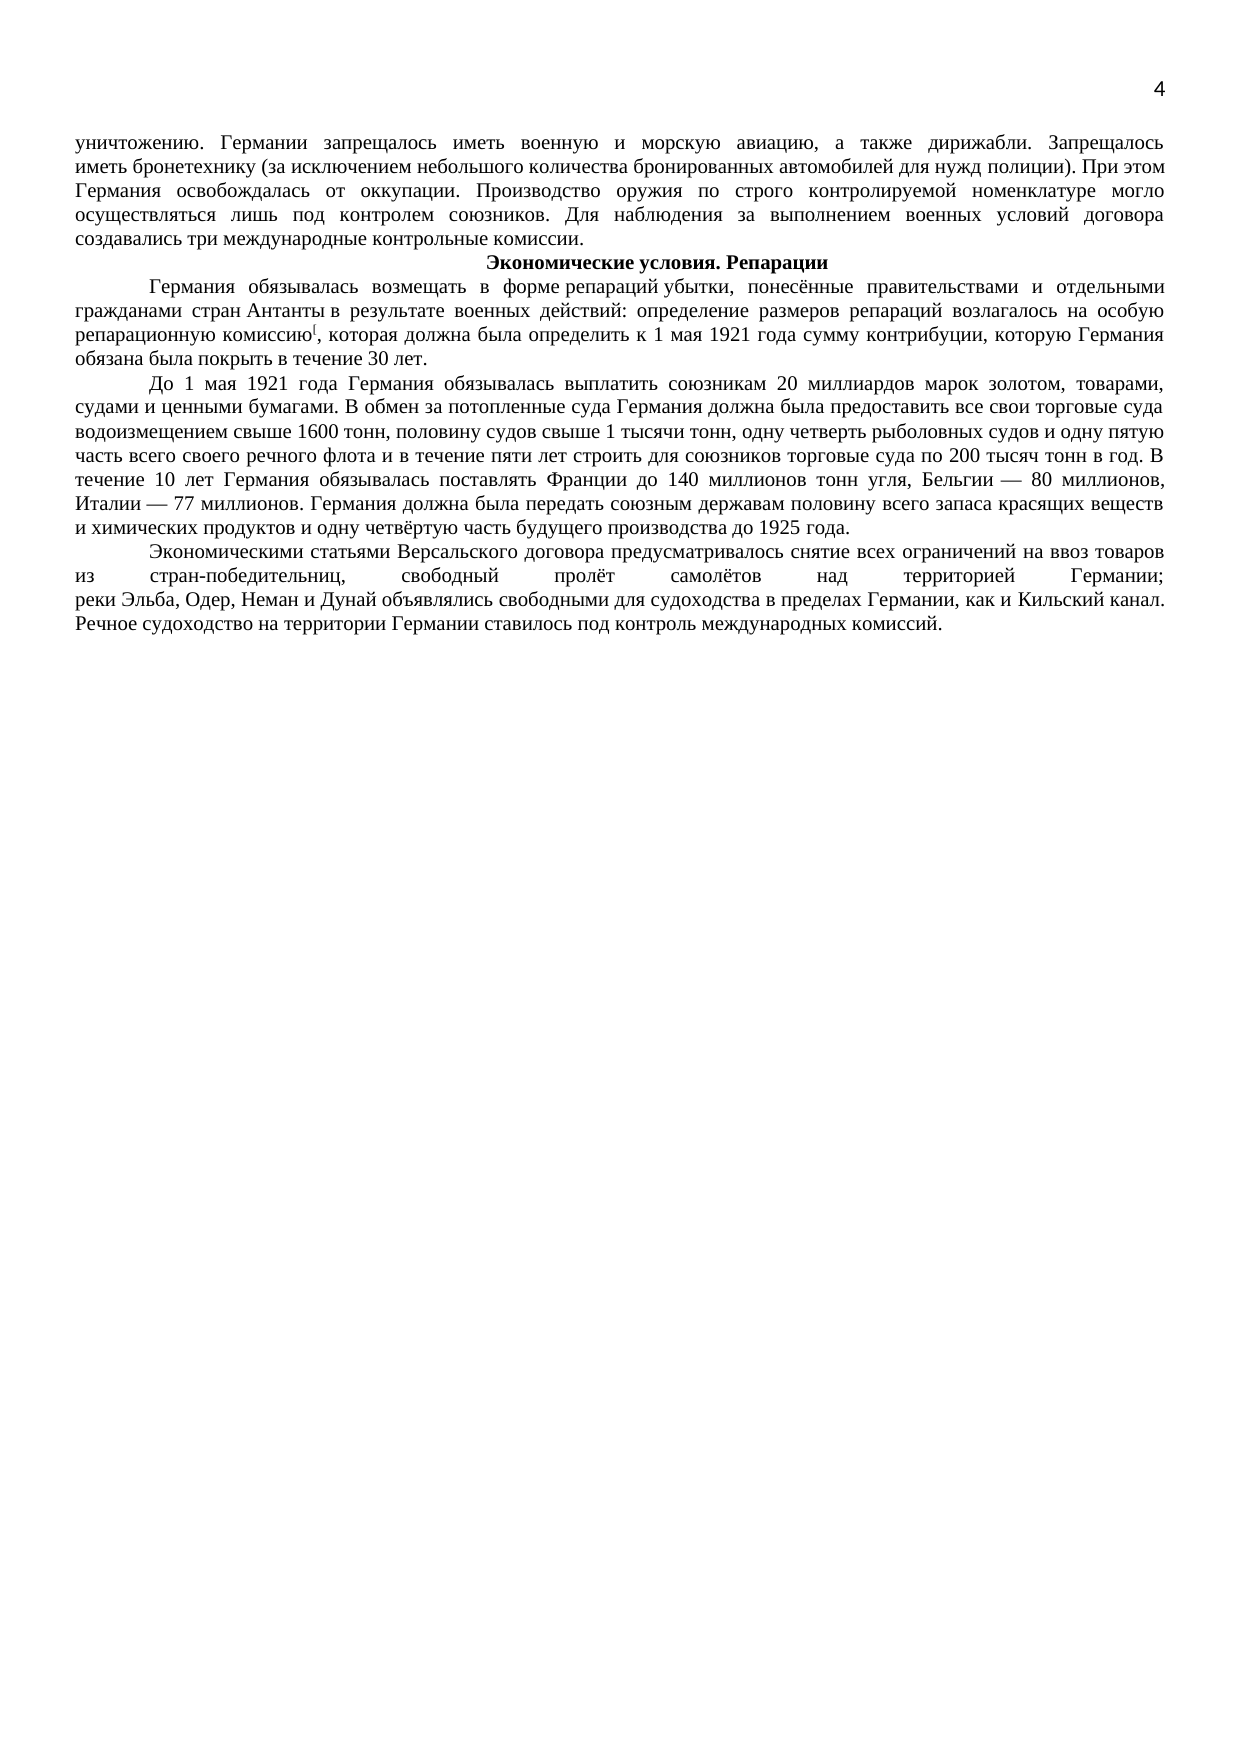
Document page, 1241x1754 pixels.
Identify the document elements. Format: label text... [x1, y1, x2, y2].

text До 1 мая 1921 года Германия обязывалась выплатить союзникам 20 миллиардов марок золотом, товарами, судами и ценными бумагами. В обмен за потопленные суда Германия должна была предоставить все свои торговые суда водоизмещением свыше 1600 тонн, половину судов свыше 1 тысячи тонн, одну четверть рыболовных судов и одну пятую часть всего своего речного флота и в течение пяти лет строить для союзников торговые суда по 200 тысяч тонн в год. В течение 10 лет Германия обязывалась поставлять Франции до 140 миллионов тонн угля, Бельгии — 80 миллионов, Италии — 77 миллионов. Германия должна была передать союзным державам половину всего запаса красящих веществ и химических продуктов и одну четвёртую часть будущего производства до 1925 года. [75, 370, 1165, 539]
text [75, 130, 1165, 250]
text Экономические условия. Репарации [75, 250, 1165, 274]
text Экономическими статьями Версальского договора предусматривалось снятие всех ограничений на ввоз товаров из стран-победительниц, свободный пролёт самолётов над территорией Германии; реки Эльба, Одер, Неман и Дунай объявлялись свободными для судоходства в пределах Германии, как и Кильский канал. Речное судоходство на территории Германии ставилось под контроль международных комиссий. [75, 539, 1165, 635]
text Германия обязывалась возмещать в форме репараций убытки, понесённые правительствами и отдельными гражданами стран Антанты в результате военных действий: определение размеров репараций возлагалось на особую репарационную комиссию[, которая должна была определить к 1 мая 1921 года сумму контрибуции, которую Германия обязана была покрыть в течение 30 лет. [75, 274, 1165, 370]
